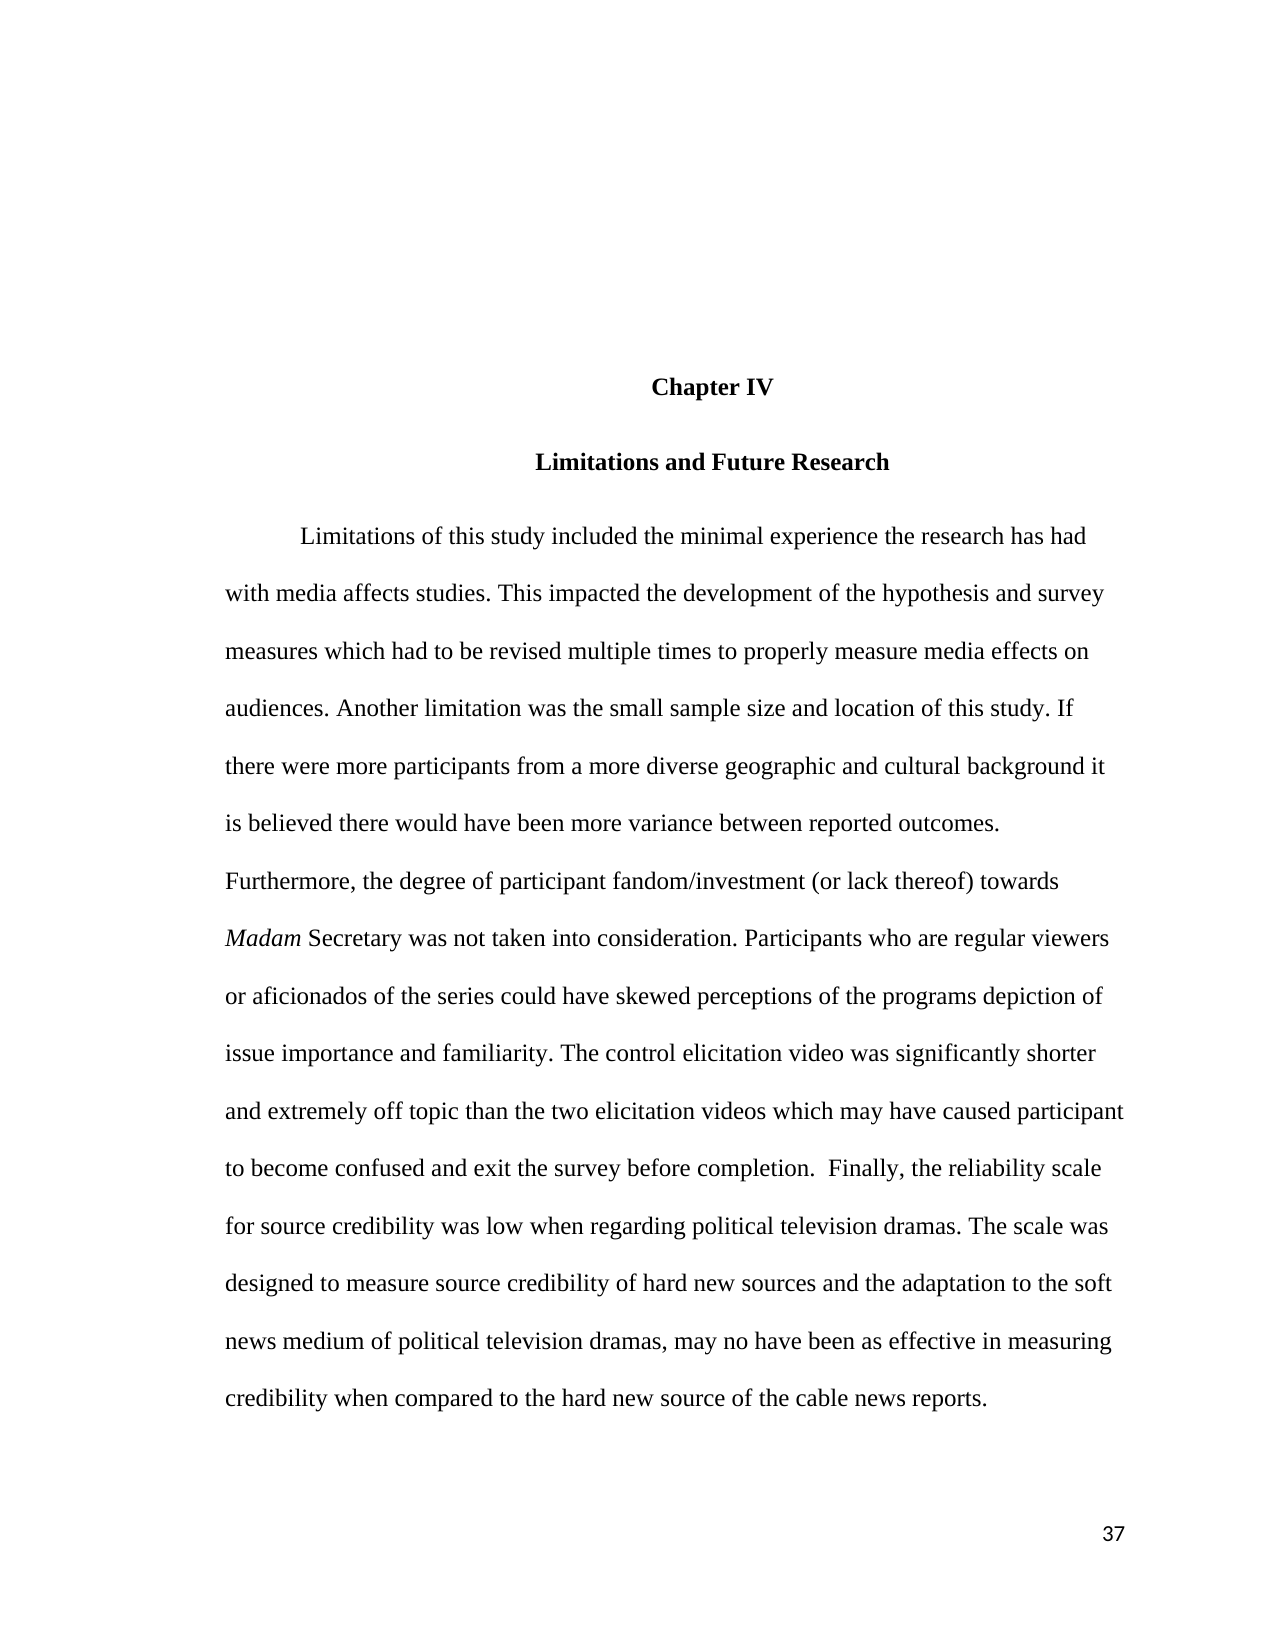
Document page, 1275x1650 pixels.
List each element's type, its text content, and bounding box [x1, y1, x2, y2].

text Limitations of this study included the minimal experience the research has had with media affects studies. This impacted the development of the hypothesis and survey measures which had to be revised multiple times to properly measure media effects on audiences. Another limitation was the small sample size and location of this study. If there were more participants from a more diverse geographic and cultural background it is believed there would have been more variance between reported outcomes. Furthermore, the degree of participant fandom/investment (or lack thereof) towards Madam Secretary was not taken into consideration. Participants who are regular viewers or aficionados of the series could have skewed perceptions of the programs depiction of issue importance and familiarity. The control elicitation video was significantly shorter and extremely off topic than the two elicitation videos which may have caused participant to become confused and exit the survey before completion. Finally, the reliability scale for source credibility was low when regarding political television dramas. The scale was designed to measure source credibility of hard new sources and the adaptation to the soft news medium of political television dramas, may no have been as effective in measuring credibility when compared to the hard new source of the cable news reports. [225, 521, 1125, 1412]
text Limitations and Future Research [225, 447, 1125, 475]
text Chapter IV [225, 372, 1125, 401]
